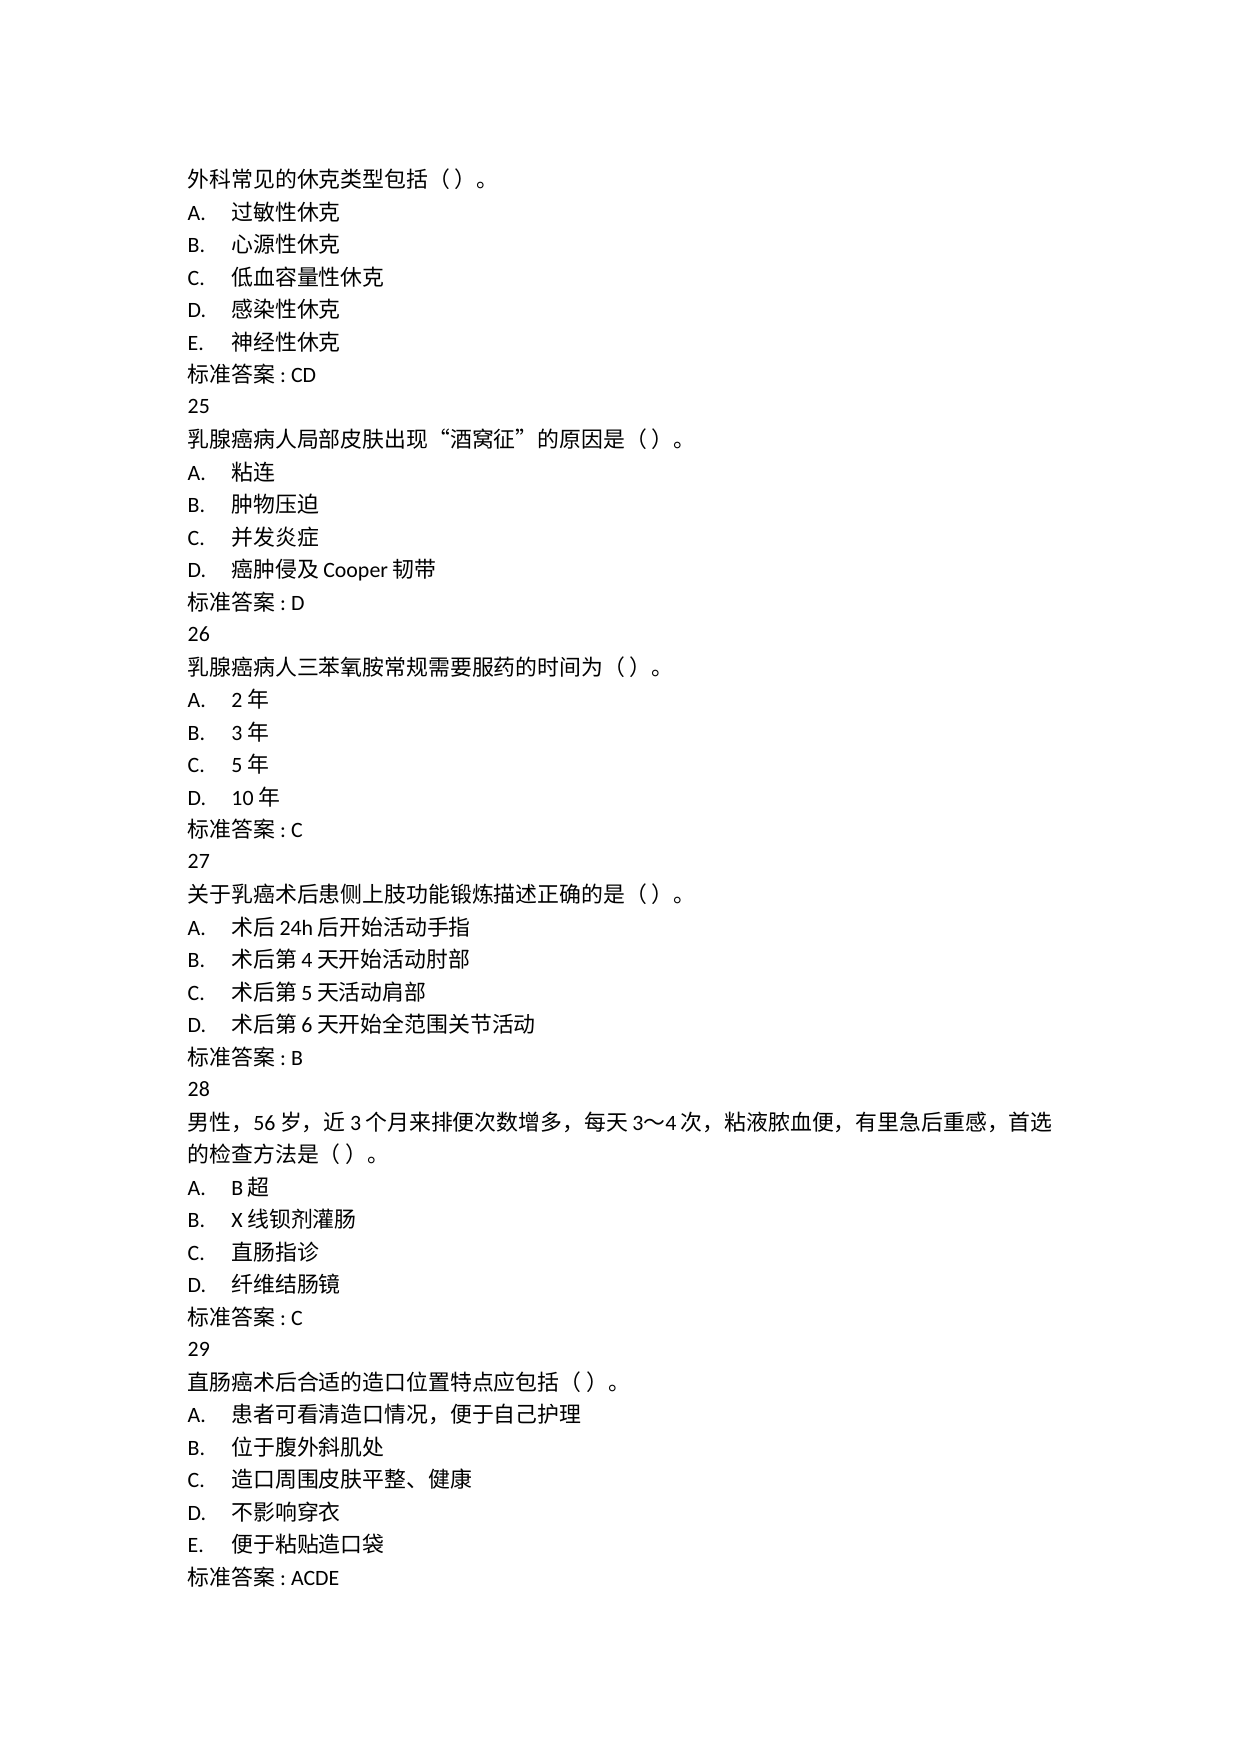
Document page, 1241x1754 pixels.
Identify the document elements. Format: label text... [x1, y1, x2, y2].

text C. 直肠指诊 [187, 1234, 1053, 1267]
text B. 3年 [187, 714, 1053, 747]
text C. 术后第5天活动肩部 [187, 974, 1053, 1007]
text 标准答案 : C [187, 1299, 1053, 1332]
text D. 不影响穿衣 [187, 1494, 1053, 1527]
text D. 癌肿侵及Cooper韧带 [187, 552, 1053, 584]
text 男性，56岁，近3个月来排便次数增多，每天3～4次，粘液脓血便，有里急后重感，首选的检查方法是（ ）。 [187, 1104, 1053, 1169]
text A. 2年 [187, 682, 1053, 714]
text B. 肿物压迫 [187, 487, 1053, 519]
text E. 便于粘贴造口袋 [187, 1527, 1053, 1559]
text A. 过敏性休克 [187, 194, 1053, 227]
text 标准答案 : CD [187, 357, 1053, 389]
text D. 纤维结肠镜 [187, 1267, 1053, 1299]
text 外科常见的休克类型包括（ ）。 [187, 162, 1053, 194]
text A. 术后24h后开始活动手指 [187, 909, 1053, 942]
text 标准答案 : D [187, 584, 1053, 617]
text 乳腺癌病人局部皮肤出现“酒窝征”的原因是（ ）。 [187, 422, 1053, 454]
text B. 心源性休克 [187, 227, 1053, 259]
text 25 [187, 389, 1053, 422]
text B. 位于腹外斜肌处 [187, 1429, 1053, 1462]
text E. 神经性休克 [187, 324, 1053, 357]
text 直肠癌术后合适的造口位置特点应包括（ ）。 [187, 1364, 1053, 1397]
text A. 粘连 [187, 454, 1053, 487]
text D. 术后第6天开始全范围关节活动 [187, 1007, 1053, 1039]
text B. X线钡剂灌肠 [187, 1202, 1053, 1234]
text 28 [187, 1072, 1053, 1104]
text C. 低血容量性休克 [187, 259, 1053, 292]
text A. 患者可看清造口情况，便于自己护理 [187, 1397, 1053, 1429]
text 标准答案 : C [187, 812, 1053, 844]
text 标准答案 : ACDE [187, 1559, 1053, 1592]
text 29 [187, 1332, 1053, 1364]
text B. 术后第4天开始活动肘部 [187, 942, 1053, 974]
text C. 并发炎症 [187, 519, 1053, 552]
text 27 [187, 844, 1053, 877]
text A. B超 [187, 1169, 1053, 1202]
text D. 感染性休克 [187, 292, 1053, 324]
text 关于乳癌术后患侧上肢功能锻炼描述正确的是（ ）。 [187, 877, 1053, 909]
text 标准答案 : B [187, 1039, 1053, 1072]
text D. 10年 [187, 779, 1053, 812]
text 26 [187, 617, 1053, 649]
text C. 5年 [187, 747, 1053, 779]
text C. 造口周围皮肤平整、健康 [187, 1462, 1053, 1494]
text 乳腺癌病人三苯氧胺常规需要服药的时间为（ ）。 [187, 649, 1053, 682]
